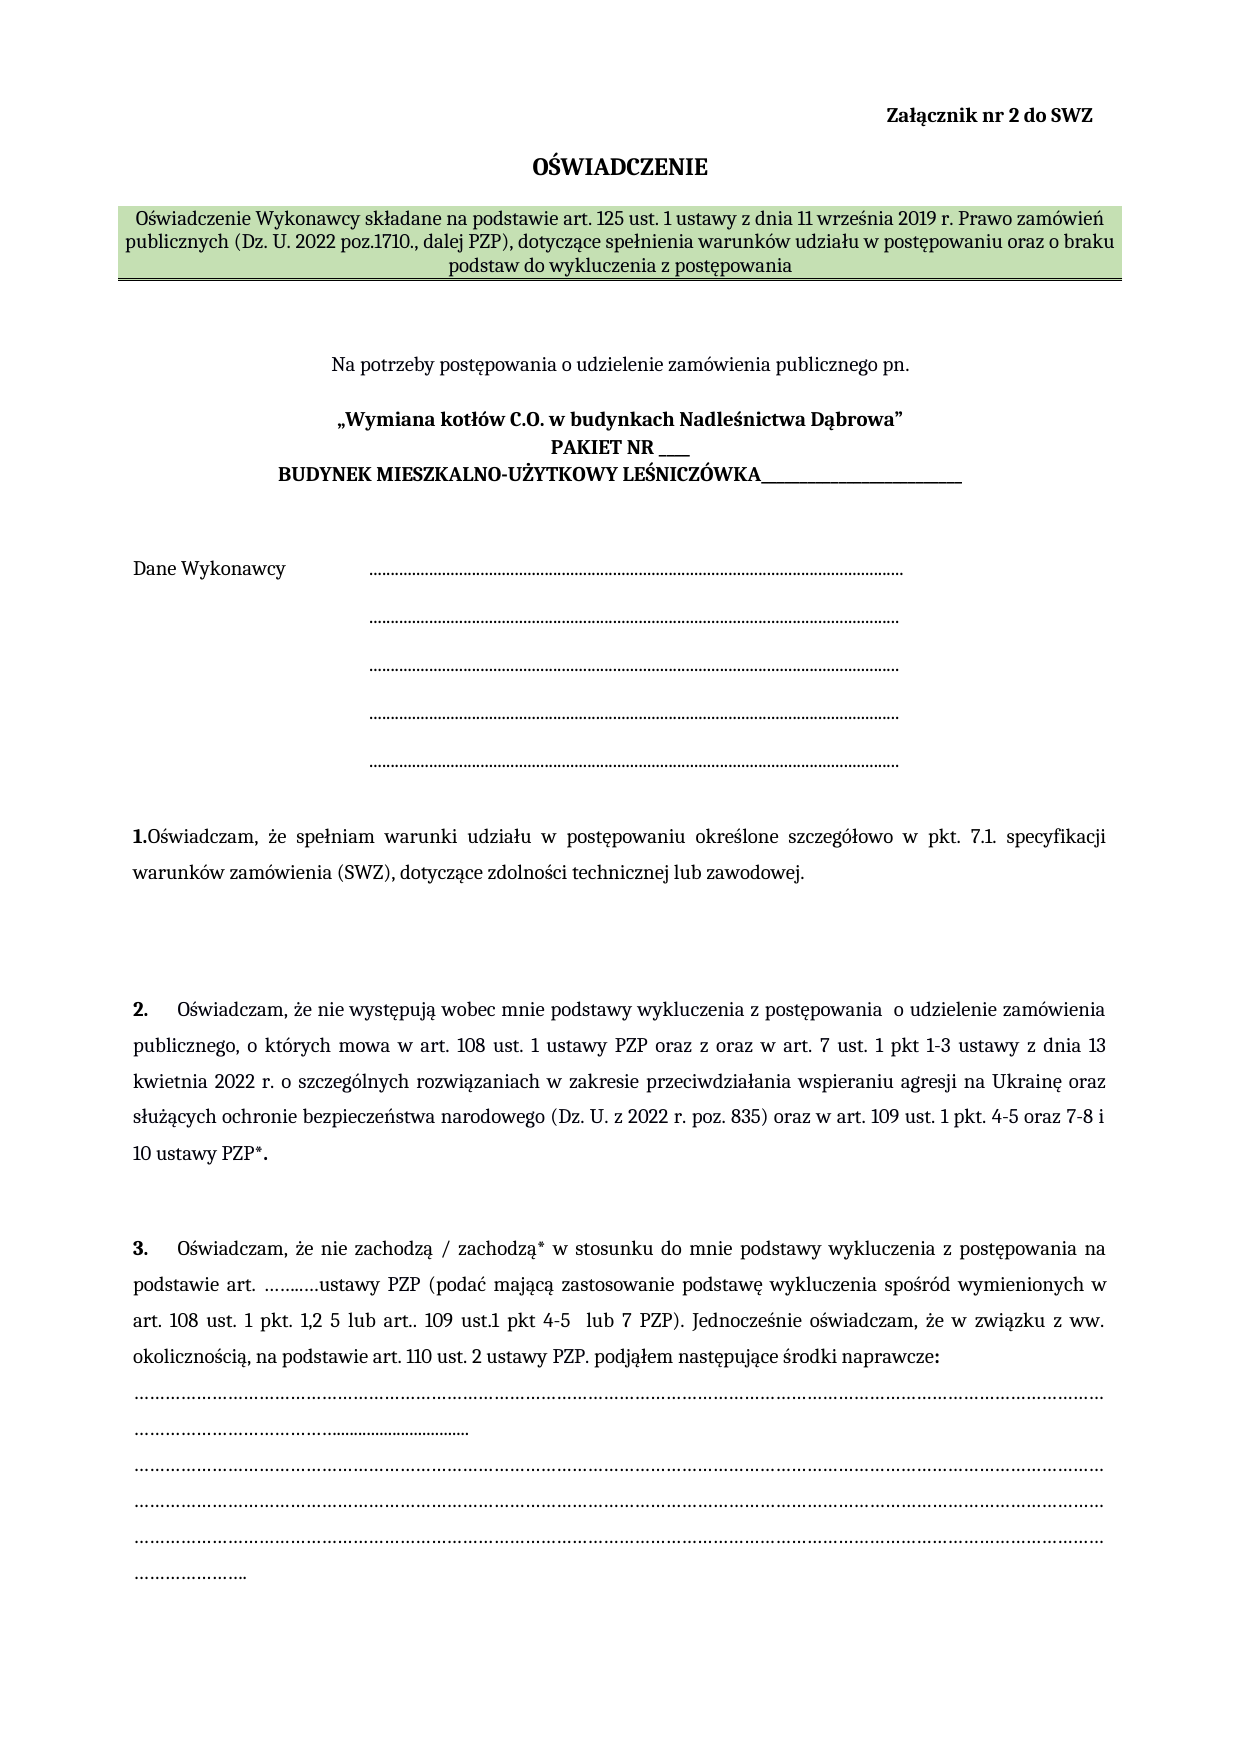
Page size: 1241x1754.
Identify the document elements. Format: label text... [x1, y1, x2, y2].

list Oświadczam, że spełniam warunki udziału w postępowaniu określone szczegółowo w pkt. 7.1. specyfikacji warunków zamówienia (SWZ), dotyczące zdolności technicznej lub zawodowej. [133, 825, 1107, 885]
text Oświadczenie Wykonawcy składane na podstawie art. 125 ust. 1 ustawy z dnia 11 września 2019 r. Prawo zamówień publicznych (Dz. U. 2022 poz.1710., dalej PZP), dotyczące spełnienia warunków udziału w postępowaniu oraz o braku podstaw do wykluczenia z postępowania [118, 206, 1122, 278]
text „Wymiana kotłów C.O. w budynkach Nadleśnictwa Dąbrowa” [148, 408, 1093, 432]
text OŚWIADCZENIE [148, 152, 1093, 181]
text BUDYNEK MIESZKALNO-UŻYTKOWY LEŚNICZÓWKA__________________________ [148, 463, 1093, 487]
list Oświadczam, że nie zachodzą / zachodzą* w stosunku do mnie podstawy wykluczenia z postępowania na podstawie art. ……..…ustawy PZP (podać mającą zastosowanie podstawę wykluczenia spośród wymienionych w art. 108 ust. 1 pkt. 1,2 5 lub art.. 109 ust.1 pkt 4-5 lub 7 PZP). Jednocześnie oświadczam, że w związku z ww. okolicznością, na podstawie art. 110 ust. 2 ustawy PZP. podjąłem następujące środki naprawcze: [133, 1237, 1107, 1369]
list ………………………………………………………………………………………………………………………………………………………………………………………………………...............................…………………………………………………………………………………………………………………………………………………………………………………………………………………………………………………………………………………………………………………………………………………………………………………………………………………………………………………………………………………………………………………………………. [133, 1381, 1107, 1584]
list Oświadczam, że nie występują wobec mnie podstawy wykluczenia z postępowania o udzielenie zamówienia publicznego, o których mowa w art. 108 ust. 1 ustawy PZP oraz z oraz w art. 7 ust. 1 pkt 1-3 ustawy z dnia 13 kwietnia 2022 r. o szczególnych rozwiązaniach w zakresie przeciwdziałania wspieraniu agresji na Ukrainę oraz służących ochronie bezpieczeństwa narodowego (Dz. U. z 2022 r. poz. 835) oraz w art. 109 ust. 1 pkt. 4-5 oraz 7-8 i 10 ustawy PZP*. [133, 997, 1107, 1165]
text ............................................................................................................................ [280, 700, 1107, 724]
text ............................................................................................................................ [280, 748, 1107, 772]
text Dane Wykonawcy ............................................................................................................................. [133, 557, 1107, 581]
text Załącznik nr 2 do SWZ [148, 103, 1093, 127]
text PAKIET NR ____ [148, 436, 1093, 459]
text ............................................................................................................................ [280, 652, 1107, 676]
text ............................................................................................................................ [280, 604, 1107, 628]
text Na potrzeby postępowania o udzielenie zamówienia publicznego pn. [148, 353, 1093, 377]
